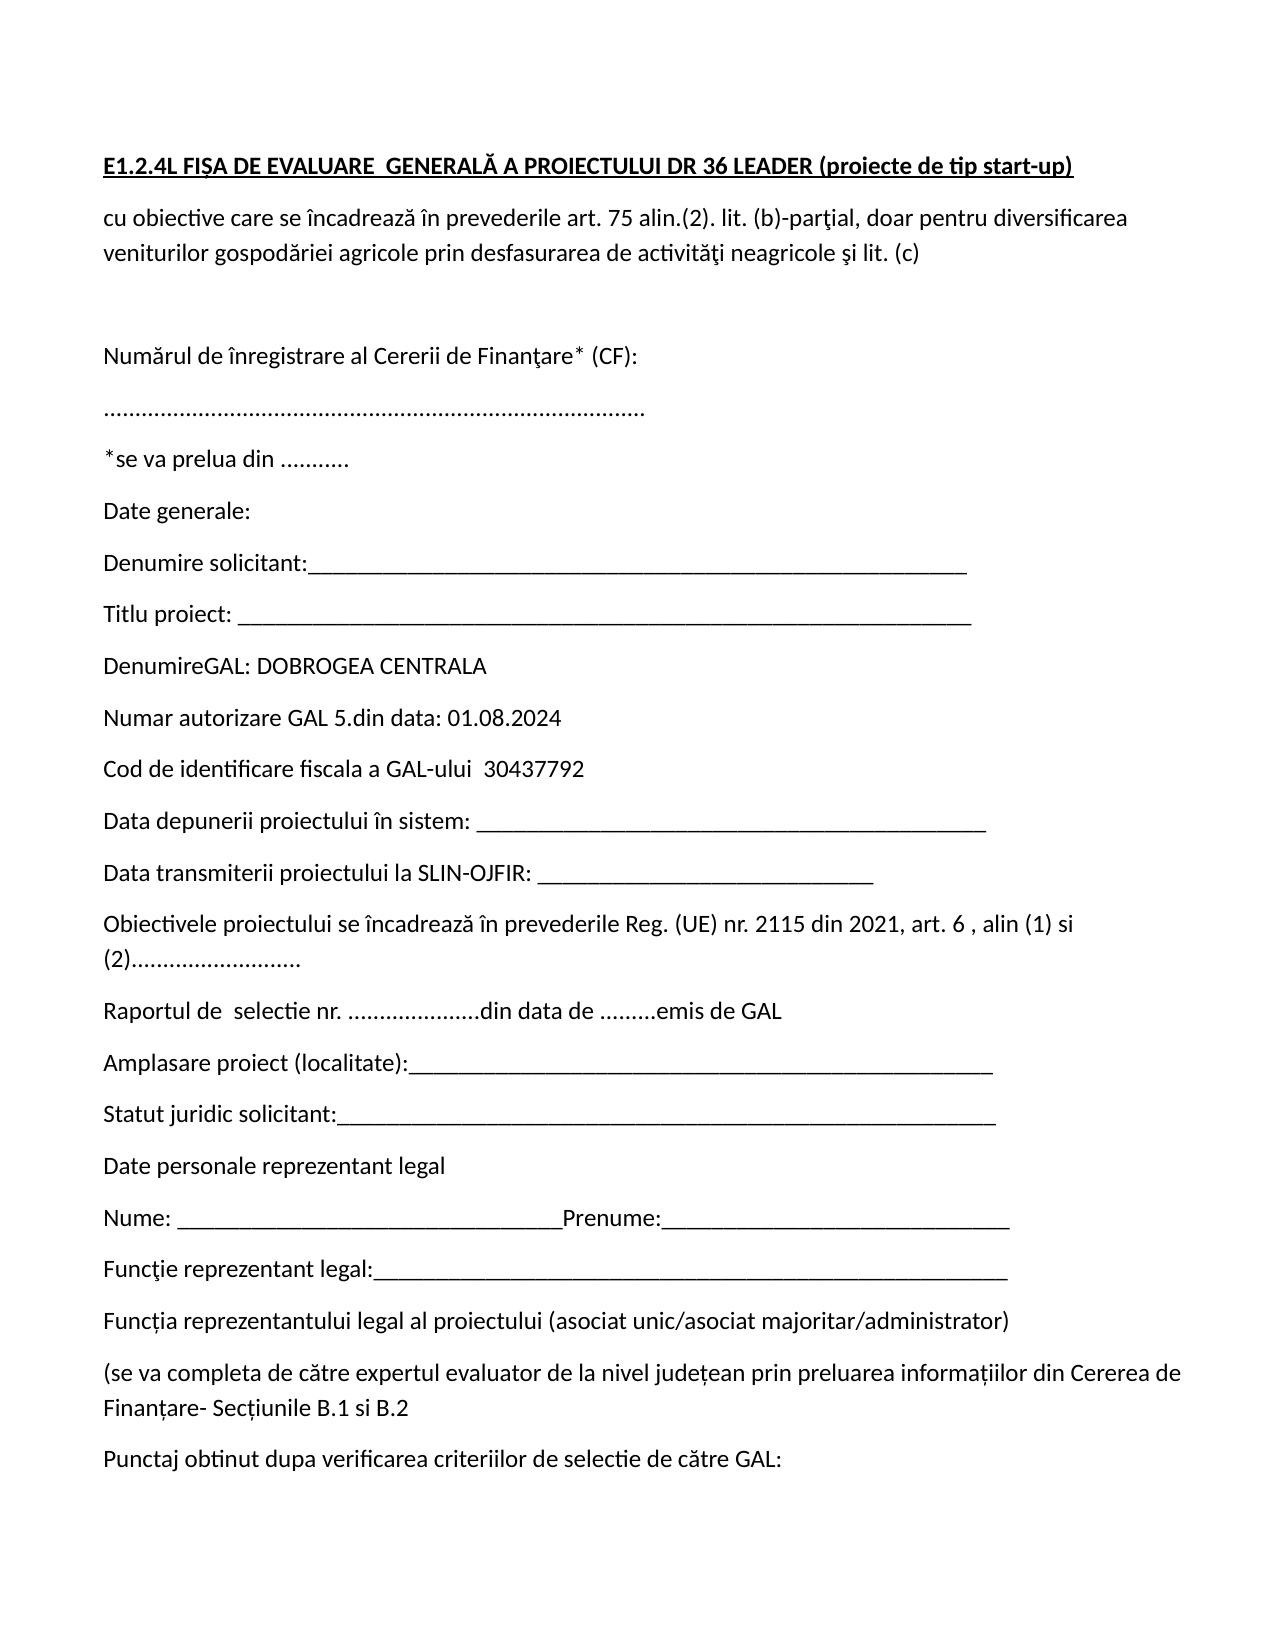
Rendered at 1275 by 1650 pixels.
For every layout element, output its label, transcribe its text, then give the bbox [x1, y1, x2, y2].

text Date personale reprezentant legal [103, 1150, 1209, 1181]
text Statut juridic solicitant:_____________________________________________________ [103, 1098, 1209, 1129]
text E1.2.4L FIȘA DE EVALUARE GENERALĂ A PROIECTULUI DR 36 LEADER (proiecte de tip start-up) [103, 150, 1209, 181]
text Nume: _______________________________Prenume:____________________________ [103, 1202, 1209, 1232]
text ...................................................................................... [103, 392, 1209, 422]
text (se va completa de către expertul evaluator de la nivel județean prin preluarea informațiilor din Cererea de Finanțare- Secțiunile B.1 si B.2 [103, 1357, 1209, 1422]
text cu obiective care se încadrează în prevederile art. 75 alin.(2). lit. (b)-parţial, doar pentru diversificarea veniturilor gospodăriei agricole prin desfasurarea de activităţi neagricole şi lit. (c) [103, 202, 1209, 267]
text DenumireGAL: DOBROGEA CENTRALA [103, 650, 1209, 681]
text Numărul de înregistrare al Cererii de Finanţare* (CF): [103, 340, 1209, 371]
text Data depunerii proiectului în sistem: _________________________________________ [103, 805, 1209, 836]
text Titlu proiect: ___________________________________________________________ [103, 598, 1209, 629]
text Date generale: [103, 495, 1209, 526]
text Raportul de selectie nr. .....................din data de .........emis de GAL [103, 995, 1209, 1026]
text Numar autorizare GAL 5.din data: 01.08.2024 [103, 702, 1209, 732]
text Punctaj obtinut dupa verificarea criteriilor de selectie de către GAL: [103, 1443, 1209, 1474]
text Cod de identificare fiscala a GAL-ului 30437792 [103, 753, 1209, 784]
text *se va prelua din ........... [103, 443, 1209, 474]
text Amplasare proiect (localitate):_______________________________________________ [103, 1047, 1209, 1077]
text Obiectivele proiectului se încadrează în prevederile Reg. (UE) nr. 2115 din 2021, art. 6 , alin (1) si (2)........................... [103, 908, 1209, 974]
text Funcţie reprezentant legal:___________________________________________________ [103, 1253, 1209, 1284]
text Denumire solicitant:_____________________________________________________ [103, 547, 1209, 577]
text Data transmiterii proiectului la SLIN-OJFIR: ___________________________ [103, 857, 1209, 887]
text Funcția reprezentantului legal al proiectului (asociat unic/asociat majoritar/administrator) [103, 1305, 1209, 1336]
